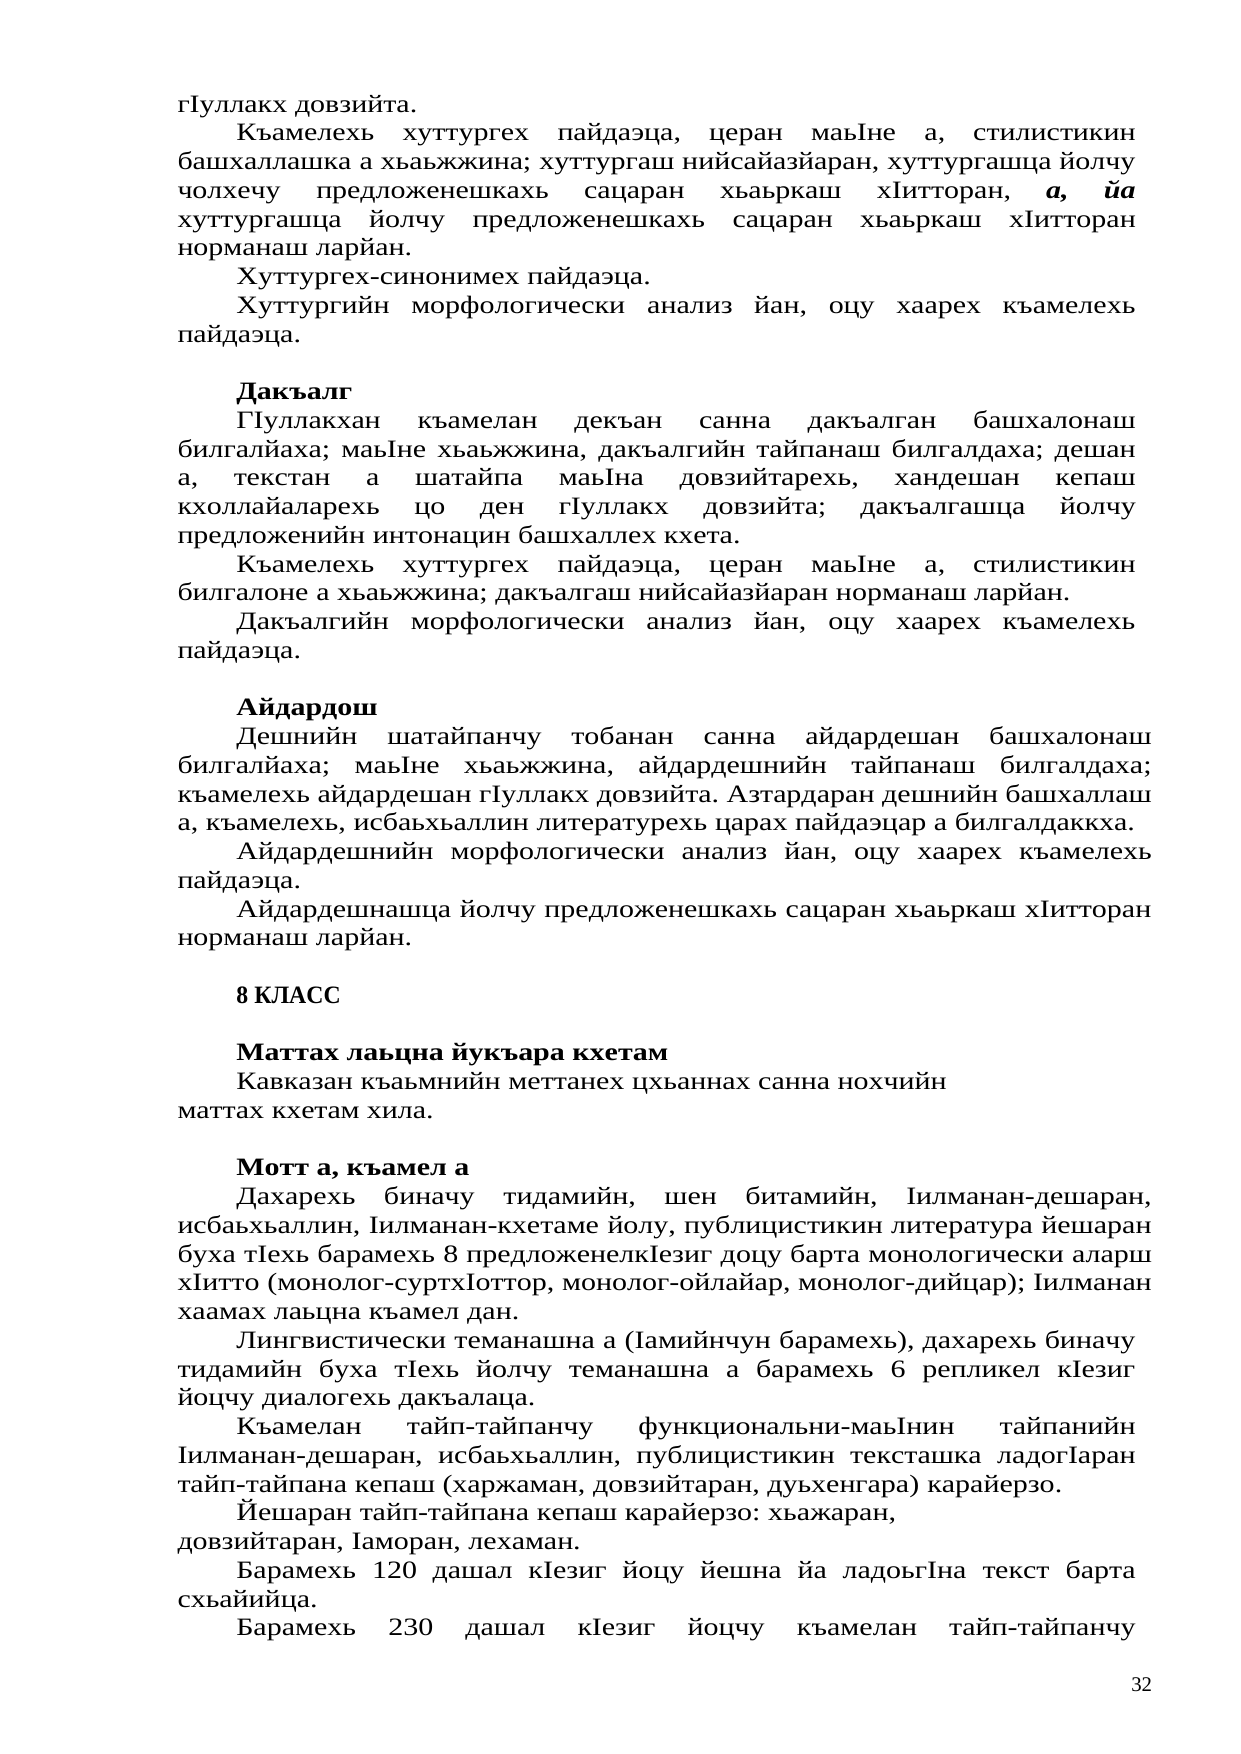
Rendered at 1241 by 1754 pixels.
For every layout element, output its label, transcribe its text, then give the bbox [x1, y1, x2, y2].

text ГӀуллакхан къамелан декъан санна дакъалган башхалонаш билгалйаха; маьӀне хьаьжжина, дакъалгийн тайпанаш билгалдаха; дешан а, текстан а шатайпа маьӀна довзийтарехь, хандешан кепаш кхоллайаларехь цо ден гӀуллакх довзийта; дакъалгашца йолчу предложенийн интонацин башхаллех кхета. [177, 405, 1136, 549]
text Кавказан къаьмнийн меттанех цхьаннах санна нохчийн [177, 1066, 1152, 1095]
text хаамах лаьцна къамел дан. [177, 1296, 1152, 1325]
text Дакъалгийн морфологически анализ йан, оцу хаарех къамелехь пайдаэца. [177, 606, 1136, 664]
text маттах кхетам хила. [177, 1095, 1152, 1124]
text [177, 89, 1136, 117]
text Айдардешнийн морфологически анализ йан, оцу хаарех къамелехь пайдаэца. [177, 836, 1152, 894]
text Дешнийн шатайпанчу тобанан санна айдардешан башхалонаш билгалйаха; маьӀне хьаьжжина, айдардешнийн тайпанаш билгалдаха; къамелехь айдардешан гӀуллакх довзийта. Азтардаран дешнийн башхаллаш а, къамелехь, исбаьхьаллин литературехь царах пайдаэцар а билгалдаккха. [177, 721, 1152, 836]
text Барамехь 120 дашал кӀезиг йоцу йешна йа ладоьгӀна текст барта схьайийца. [177, 1555, 1136, 1612]
text Хуттургех-синонимех пайдаэца. [177, 261, 1136, 290]
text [177, 1612, 1136, 1641]
text Дакъалг [177, 376, 1136, 405]
text Къамелехь хуттургех пайдаэца, церан маьӀне а, стилистикин билгалоне а хьаьжжина; дакъалгаш нийсайазйаран норманаш ларйан. [177, 549, 1136, 606]
text Дахарехь биначу тидамийн, шен битамийн, Ӏилманан-дешаран, исбаьхьаллин, Ӏилманан-кхетаме йолу, публицистикин литература йешаран буха тӀехь барамехь 8 предложенелкӀезиг доцу барта монологически аларш хӀитто (монолог-суртхӀоттор, монолог-ойлайар, монолог-дийцар); Ӏилманан [177, 1181, 1152, 1296]
text Йешаран тайп-тайпана кепаш карайерзо: хьажаран, [177, 1497, 1136, 1526]
text довзийтаран, Ӏаморан, лехаман. [177, 1526, 1136, 1555]
text Къамелан тайп-тайпанчу функциональни-маьӀнин тайпанийн Ӏилманан-дешаран, исбаьхьаллин, публицистикин тексташка ладогӀаран тайп-тайпана кепаш (харжаман, довзийтаран, дуьхенгара) карайерзо. [177, 1411, 1136, 1497]
text Къамелехь хуттургех пайдаэца, церан маьӀне а, стилистикин башхаллашка а хьаьжжина; хуттургаш нийсайазйаран, хуттургашца йолчу чолхечу предложенешкахь сацаран хьаьркаш хӀитторан, а, йа хуттургашца йолчу предложенешкахь сацаран хьаьркаш хӀитторан норманаш ларйан. [177, 117, 1136, 261]
text Мотт а, къамел а [177, 1152, 1152, 1181]
text Хуттургийн морфологически анализ йан, оцу хаарех къамелехь пайдаэца. [177, 290, 1136, 347]
text Лингвистически теманашна а (Ӏамийнчун барамехь), дахарехь биначу тидамийн буха тӀехь йолчу теманашна а барамехь 6 репликел кӀезиг йоцчу диалогехь дакъалаца. [177, 1325, 1136, 1411]
text 8 КЛАСС [177, 980, 1152, 1009]
text Маттах лаьцна йукъара кхетам [177, 1037, 1152, 1066]
text Айдардош [177, 692, 1136, 721]
text Айдардешнашца йолчу предложенешкахь сацаран хьаьркаш хӀитторан норманаш ларйан. [177, 894, 1152, 951]
